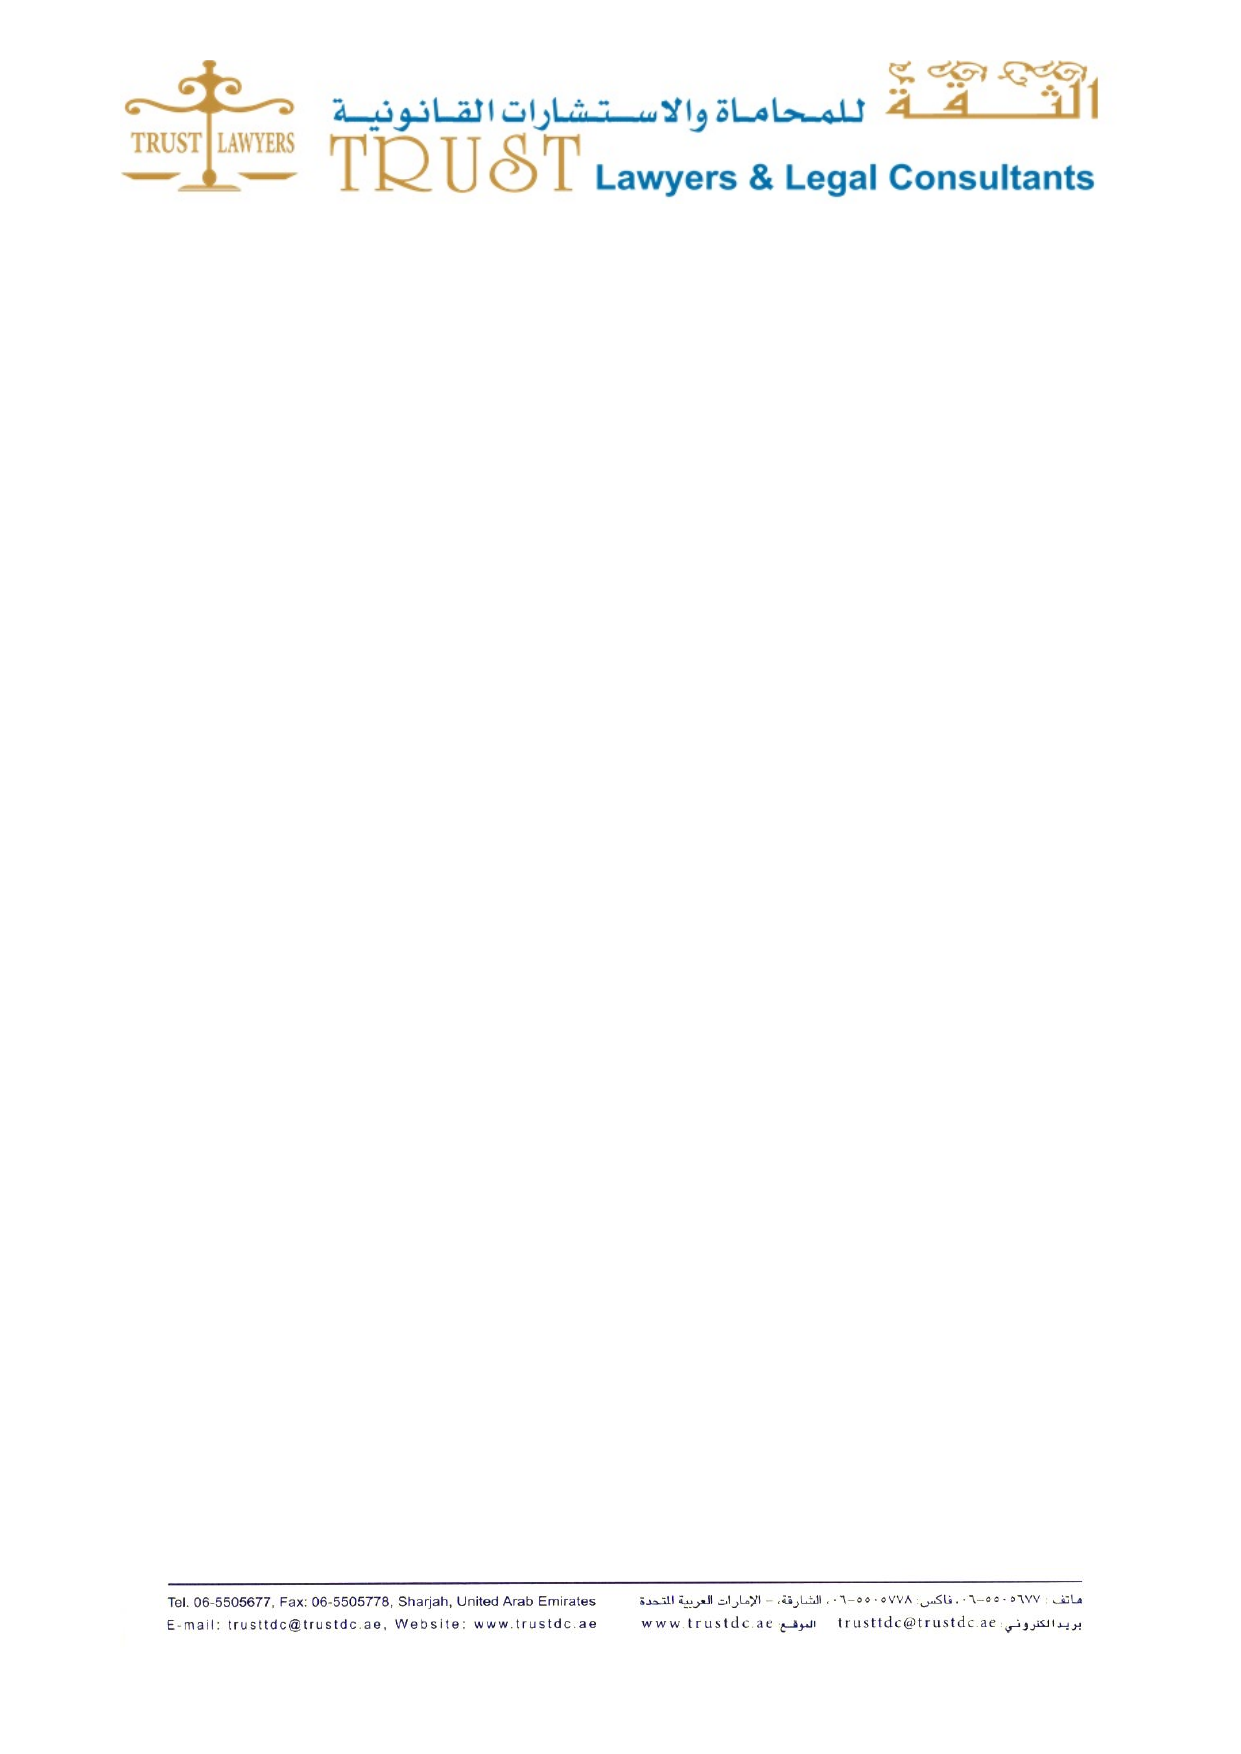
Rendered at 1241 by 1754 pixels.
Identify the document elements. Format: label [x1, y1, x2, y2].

picture [120, 1568, 1121, 1649]
picture [120, 60, 1121, 204]
